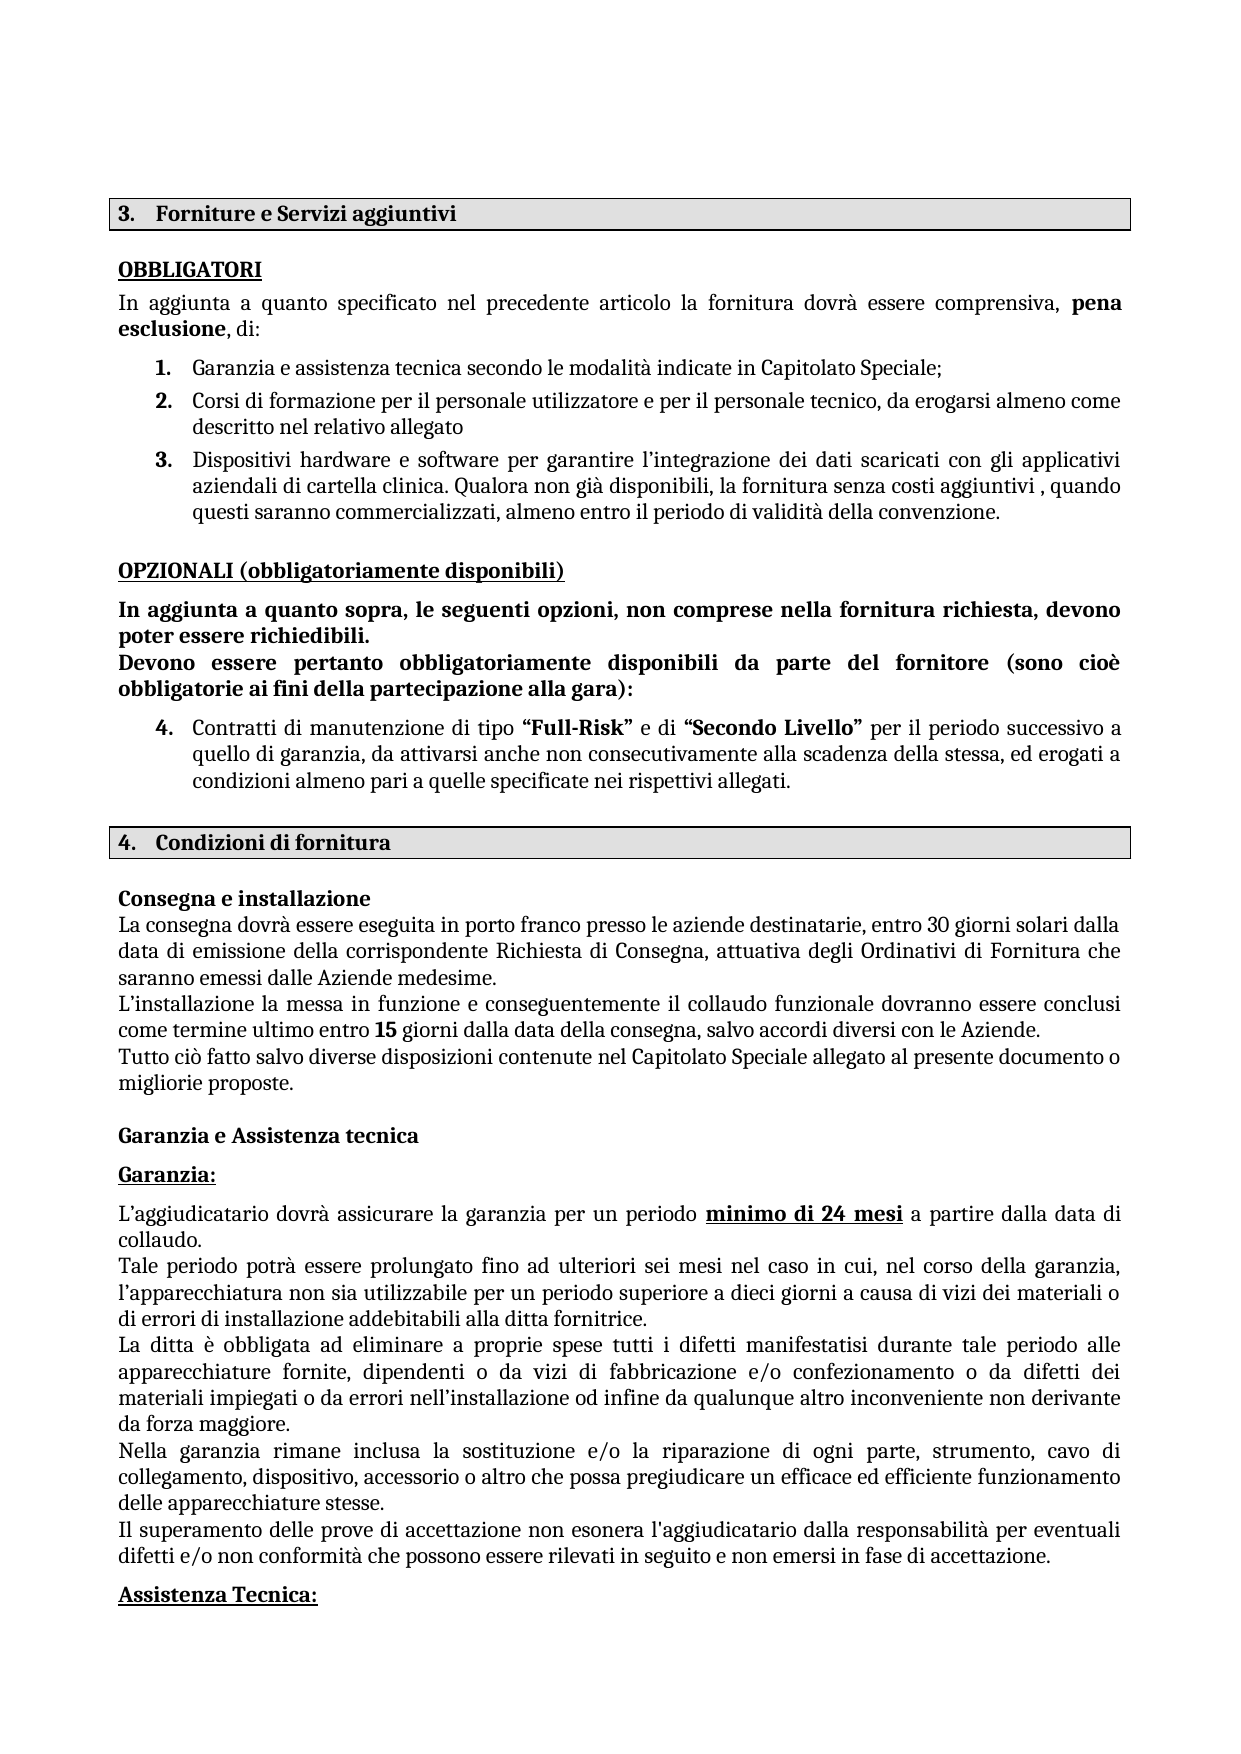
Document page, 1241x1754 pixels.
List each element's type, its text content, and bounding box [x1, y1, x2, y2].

text Garanzia: [118, 1161, 1122, 1188]
text La consegna dovrà essere eseguita in porto franco presso le aziende destinatarie, entro 30 giorni solari dalla data di emissione della corrispondente Richiesta di Consegna, attuativa degli Ordinativi di Fornitura che saranno emessi dalle Aziende medesime. [118, 912, 1122, 991]
text In aggiunta a quanto specificato nel precedente articolo la fornitura dovrà essere comprensiva, pena esclusione, di: [118, 289, 1122, 342]
list Forniture e Servizi aggiuntivi [110, 199, 1130, 229]
text Consegna e installazione [118, 885, 1122, 912]
list Garanzia e assistenza tecnica secondo le modalità indicate in Capitolato Speciale; [155, 355, 1122, 381]
list Dispositivi hardware e software per garantire l’integrazione dei dati scaricati con gli applicativi aziendali di cartella clinica. Qualora non già disponibili, la fornitura senza costi aggiuntivi , quando questi saranno commercializzati, almeno entro il periodo di validità della convenzione. [155, 446, 1122, 525]
text L’installazione la messa in funzione e conseguentemente il collaudo funzionale dovranno essere conclusi come termine ultimo entro 15 giorni dalla data della consegna, salvo accordi diversi con le Aziende. [118, 991, 1122, 1043]
text La ditta è obbligata ad eliminare a proprie spese tutti i difetti manifestatisi durante tale periodo alle apparecchiature fornite, dipendenti o da vizi di fabbricazione e/o confezionamento o da difetti dei materiali impiegati o da errori nell’installazione od infine da qualunque altro inconveniente non derivante da forza maggiore. [118, 1332, 1122, 1437]
text Tutto ciò fatto salvo diverse disposizioni contenute nel Capitolato Speciale allegato al presente documento o migliorie proposte. [118, 1043, 1122, 1096]
text L’aggiudicatario dovrà assicurare la garanzia per un periodo minimo di 24 mesi a partire dalla data di collaudo. [118, 1200, 1122, 1253]
text OPZIONALI (obbligatoriamente disponibili) [118, 558, 1122, 584]
list Contratti di manutenzione di tipo “Full-Risk” e di “Secondo Livello” per il periodo successivo a quello di garanzia, da attivarsi anche non consecutivamente alla scadenza della stessa, ed erogati a condizioni almeno pari a quelle specificate nei rispettivi allegati. [155, 715, 1122, 794]
text Assistenza Tecnica: [118, 1582, 1122, 1608]
list Condizioni di fornitura [110, 828, 1130, 858]
text Il superamento delle prove di accettazione non esonera l'aggiudicatario dalla responsabilità per eventuali difetti e/o non conformità che possono essere rilevati in seguito e non emersi in fase di accettazione. [118, 1517, 1122, 1569]
text Nella garanzia rimane inclusa la sostituzione e/o la riparazione di ogni parte, strumento, cavo di collegamento, dispositivo, accessorio o altro che possa pregiudicare un efficace ed efficiente funzionamento delle apparecchiature stesse. [118, 1437, 1122, 1517]
text Garanzia e Assistenza tecnica [118, 1123, 1122, 1149]
text Devono essere pertanto obbligatoriamente disponibili da parte del fornitore (sono cioè obbligatorie ai fini della partecipazione alla gara): [118, 649, 1122, 702]
text Tale periodo potrà essere prolungato fino ad ulteriori sei mesi nel caso in cui, nel corso della garanzia, l’apparecchiatura non sia utilizzabile per un periodo superiore a dieci giorni a causa di vizi dei materiali o di errori di installazione addebitabili alla ditta fornitrice. [118, 1253, 1122, 1332]
text In aggiunta a quanto sopra, le seguenti opzioni, non comprese nella fornitura richiesta, devono poter essere richiedibili. [118, 597, 1122, 649]
list Corsi di formazione per il personale utilizzatore e per il personale tecnico, da erogarsi almeno come descritto nel relativo allegato [155, 387, 1122, 440]
text OBBLIGATORI [118, 257, 1122, 283]
